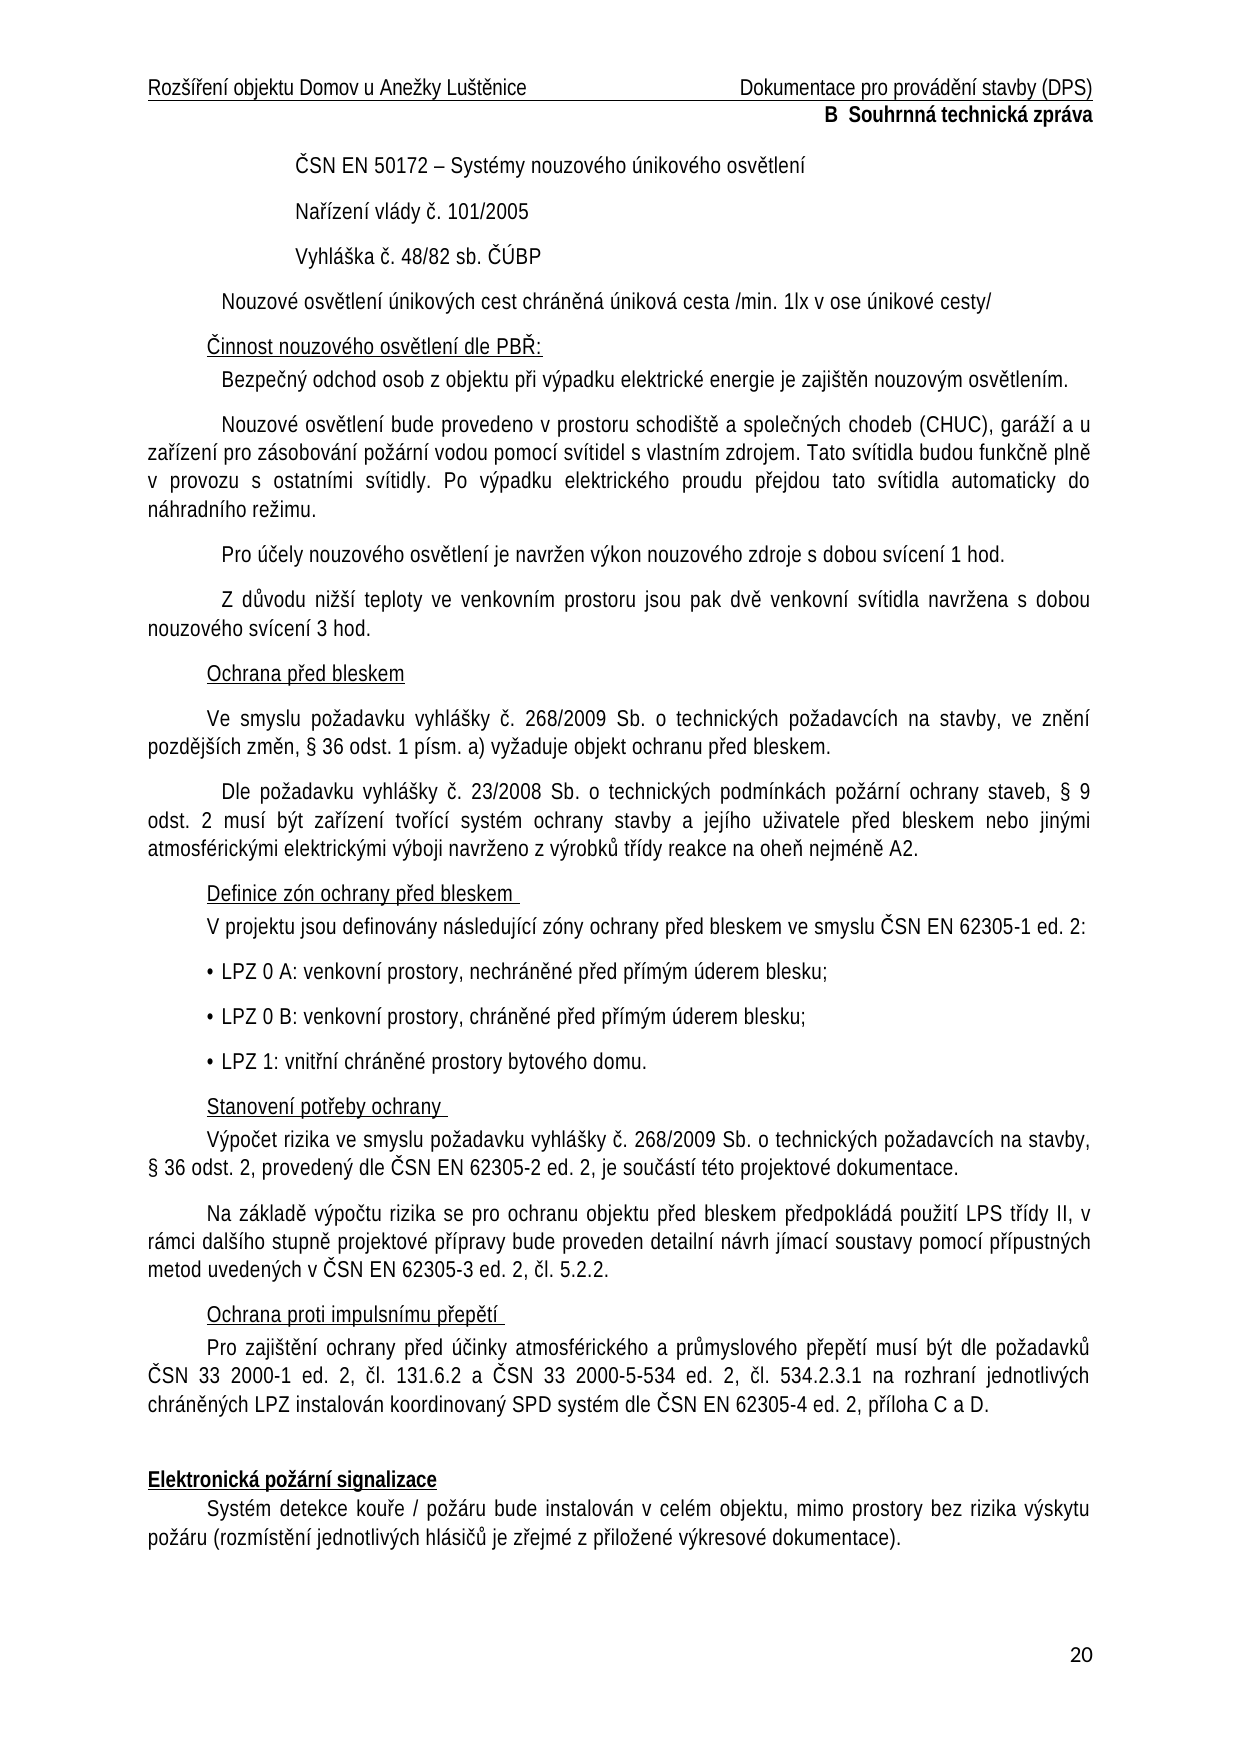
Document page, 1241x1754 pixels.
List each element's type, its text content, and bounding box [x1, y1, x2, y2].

text Dle požadavku vyhlášky č. 23/2008 Sb. o technických podmínkách požární ochrany staveb, § 9 odst. 2 musí být zařízení tvořící systém ochrany stavby a jejího uživatele před bleskem nebo jinými atmosférickými elektrickými výboji navrženo z výrobků třídy reakce na oheň nejméně A2. [148, 778, 1093, 862]
text Systém detekce kouře / požáru bude instalován v celém objektu, mimo prostory bez rizika výskytu požáru (rozmístění jednotlivých hlásičů je zřejmé z přiložené výkresové dokumentace). [148, 1495, 1093, 1550]
text Nouzové osvětlení bude provedeno v prostoru schodiště a společných chodeb (CHUC), garáží a u zařízení pro zásobování požární vodou pomocí svítidel s vlastním zdrojem. Tato svítidla budou funkčně plně v provozu s ostatními svítidly. Po výpadku elektrického proudu přejdou tato svítidla automaticky do náhradního režimu. [148, 411, 1093, 522]
text • LPZ 0 A: venkovní prostory, nechráněné před přímým úderem blesku; [148, 958, 1093, 984]
text • LPZ 1: vnitřní chráněné prostory bytového domu. [148, 1048, 1093, 1074]
text Pro účely nouzového osvětlení je navržen výkon nouzového zdroje s dobou svícení 1 hod. [148, 541, 1093, 567]
text Výpočet rizika ve smyslu požadavku vyhlášky č. 268/2009 Sb. o technických požadavcích na stavby, § 36 odst. 2, provedený dle ČSN EN 62305-2 ed. 2, je součástí této projektové dokumentace. [148, 1126, 1093, 1181]
text V projektu jsou definovány následující zóny ochrany před bleskem ve smyslu ČSN EN 62305-1 ed. 2: [148, 913, 1093, 939]
text Elektronická požární signalizace [148, 1466, 1093, 1493]
text Na základě výpočtu rizika se pro ochranu objektu před bleskem předpokládá použití LPS třídy II, v rámci dalšího stupně projektové přípravy bude proveden detailní návrh jímací soustavy pomocí přípustných metod uvedených v ČSN EN 62305-3 ed. 2, čl. 5.2.2. [148, 1199, 1093, 1283]
subtitle Definice zón ochrany před bleskem [148, 880, 1093, 907]
text Pro zajištění ochrany před účinky atmosférického a průmyslového přepětí musí být dle požadavků ČSN 33 2000-1 ed. 2, čl. 131.6.2 a ČSN 33 2000-5-534 ed. 2, čl. 534.2.3.1 na rozhraní jednotlivých chráněných LPZ instalován koordinovaný SPD systém dle ČSN EN 62305-4 ed. 2, příloha C a D. [148, 1334, 1093, 1417]
subtitle Činnost nouzového osvětlení dle PBŘ: [148, 333, 1093, 359]
subtitle Stanovení potřeby ochrany [148, 1093, 1093, 1120]
text • LPZ 0 B: venkovní prostory, chráněné před přímým úderem blesku; [148, 1003, 1093, 1029]
text Nařízení vlády č. 101/2005 [148, 198, 1093, 224]
text Ochrana před bleskem [148, 660, 1093, 686]
text Bezpečný odchod osob z objektu při výpadku elektrické energie je zajištěn nouzovým osvětlením. [148, 366, 1093, 392]
text Ve smyslu požadavku vyhlášky č. 268/2009 Sb. o technických požadavcích na stavby, ve znění pozdějších změn, § 36 odst. 1 písm. a) vyžaduje objekt ochranu před bleskem. [148, 705, 1093, 759]
text Z důvodu nižší teploty ve venkovním prostoru jsou pak dvě venkovní svítidla navržena s dobou nouzového svícení 3 hod. [148, 586, 1093, 641]
text Vyhláška č. 48/82 sb. ČÚBP [148, 243, 1093, 269]
text ČSN EN 50172 – Systémy nouzového únikového osvětlení [148, 152, 1093, 179]
text Nouzové osvětlení únikových cest chráněná úniková cesta /min. 1lx v ose únikové cesty/ [148, 288, 1093, 314]
subtitle Ochrana proti impulsnímu přepětí [148, 1301, 1093, 1328]
